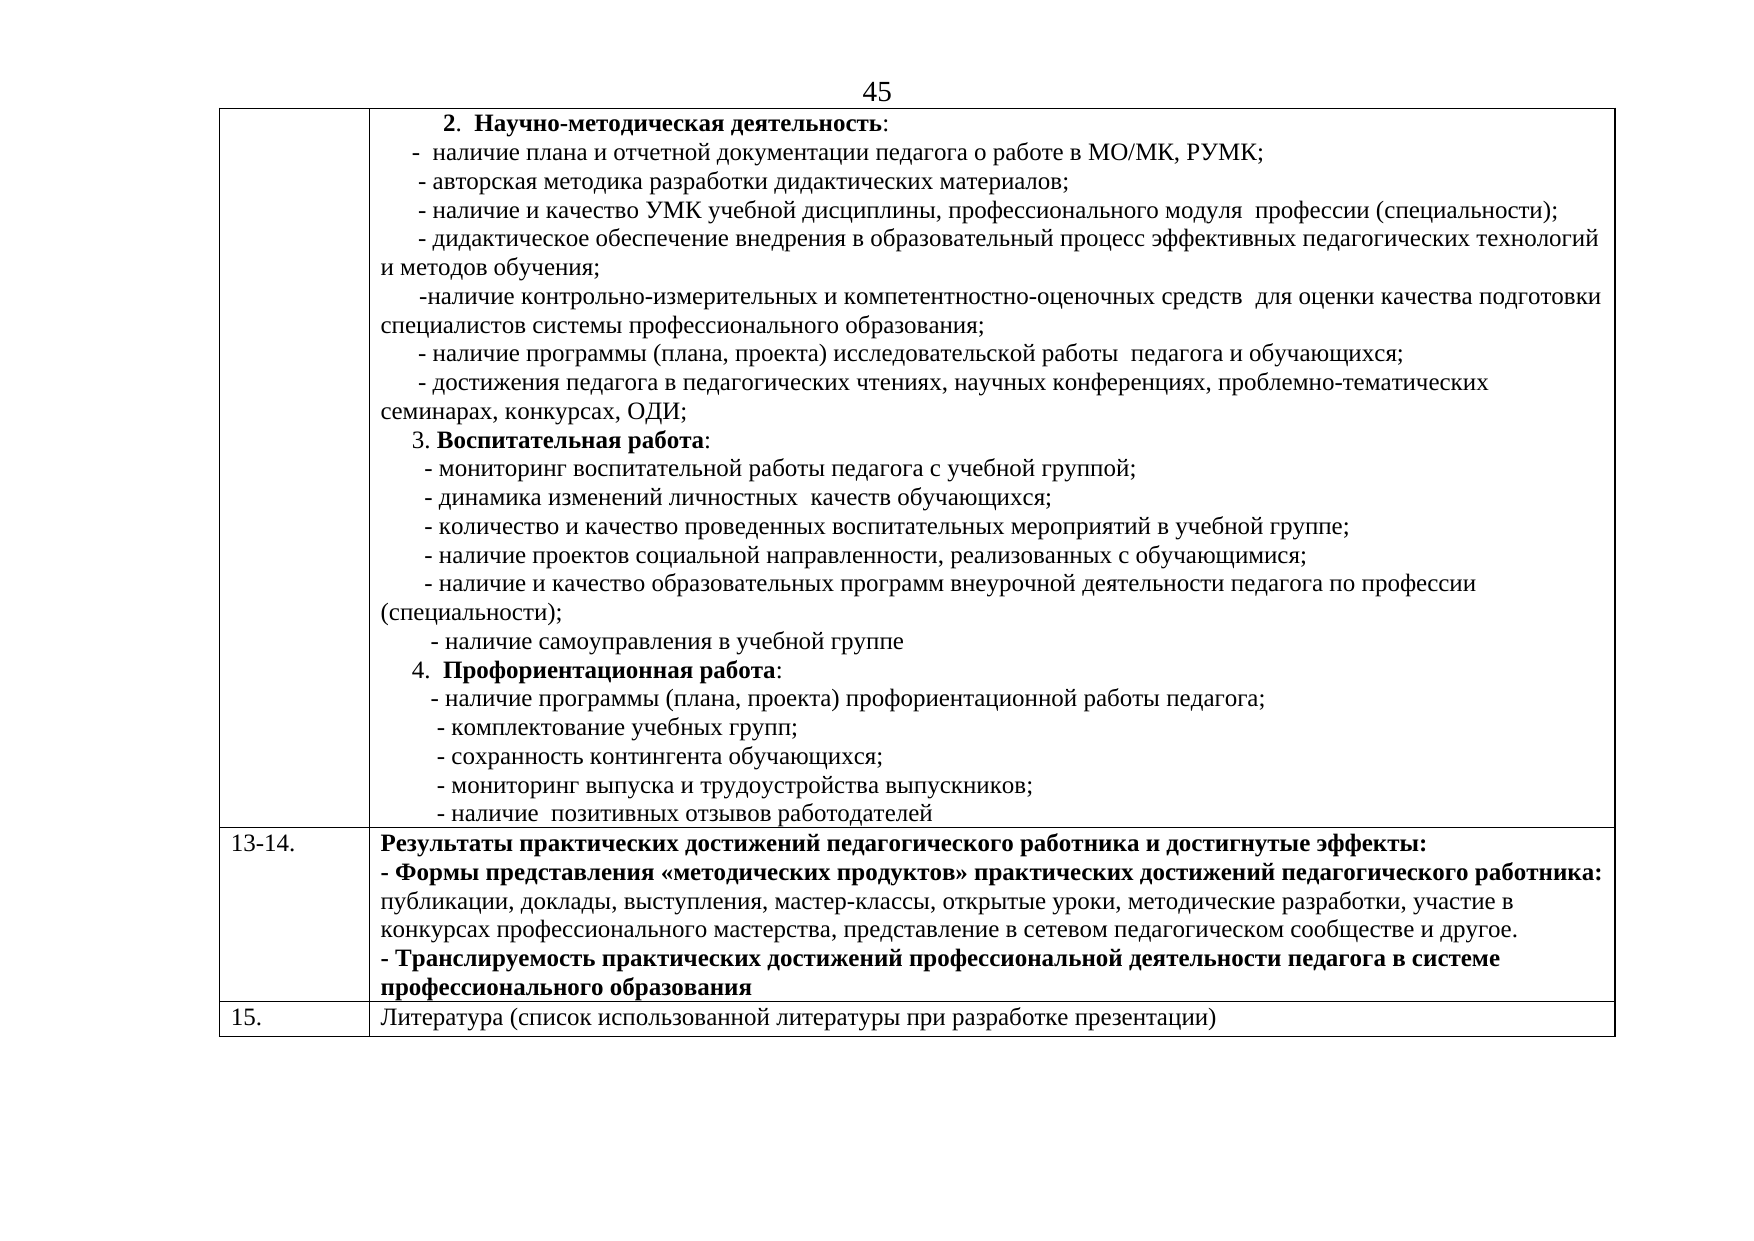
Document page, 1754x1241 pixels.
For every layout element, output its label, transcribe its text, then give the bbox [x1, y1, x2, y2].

table_cell Результаты практических достижений педагогического работника и достигнутые эффекты: - Формы представления «методических продуктов» практических достижений педагогического работника: публикации, доклады, выступления, мастер-классы, открытые уроки, методические разработки, участие в конкурсах профессионального мастерства, представление в сетевом педагогическом сообществе и другое. - Транслируемость практических достижений профессиональной деятельности педагога в системе профессионального образования [370, 828, 1614, 1001]
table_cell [370, 109, 1614, 827]
table_cell 15. [220, 1002, 369, 1036]
table_cell Литература (список использованной литературы при разработке презентации) [370, 1002, 1614, 1036]
table_cell 13-14. [220, 828, 369, 1001]
